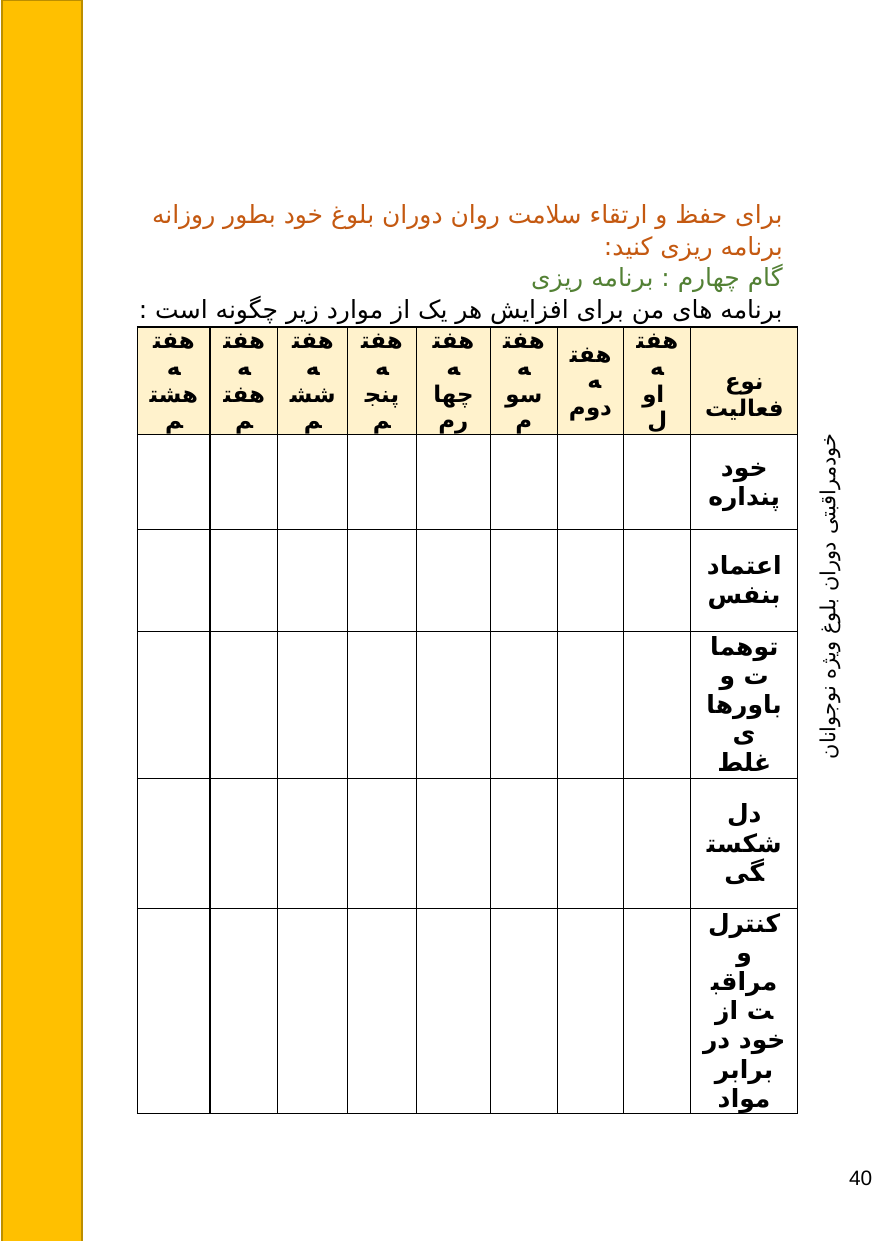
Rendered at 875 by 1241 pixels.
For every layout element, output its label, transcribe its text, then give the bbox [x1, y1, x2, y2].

table_cell [211, 632, 277, 778]
table_cell [348, 435, 416, 529]
table_cell [624, 779, 690, 908]
table_cell [558, 530, 623, 631]
table_cell [491, 530, 557, 631]
table_cell [138, 909, 209, 1113]
table_cell [278, 909, 347, 1113]
table_cell [138, 779, 209, 908]
table_header نوع فعالیت [691, 328, 797, 434]
table_cell [624, 435, 690, 529]
table_cell [417, 530, 490, 631]
table_cell [624, 909, 690, 1113]
table_cell [417, 435, 490, 529]
table_cell [348, 779, 416, 908]
table_cell [491, 909, 557, 1113]
table_cell [558, 909, 623, 1113]
table_cell [138, 632, 209, 778]
table_cell [348, 530, 416, 631]
table_cell خود پنداره [691, 435, 797, 529]
table_cell [348, 909, 416, 1113]
table_cell دل شکستگی [691, 779, 797, 908]
table_cell [491, 632, 557, 778]
list برای حفظ و ارتقاء سلامت روان دوران بلوغ خود بطور روزانه برنامه ریزی کنید: [103, 201, 783, 261]
table_cell [417, 632, 490, 778]
table_cell [138, 530, 209, 631]
table_header هفته دوم [558, 328, 623, 434]
table_header هفته هشتم [138, 328, 209, 434]
table_cell [558, 779, 623, 908]
table_cell [211, 909, 277, 1113]
table_cell [624, 530, 690, 631]
table_cell اعتماد بنفس [691, 530, 797, 631]
table_header هفته هفتم [211, 328, 277, 434]
table_header هفته ششم [278, 328, 347, 434]
table_cell [278, 530, 347, 631]
table_cell [211, 530, 277, 631]
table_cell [691, 909, 797, 1113]
table_header هفته اول [624, 328, 690, 434]
table_cell [491, 779, 557, 908]
table_header هفته پنجم [348, 328, 416, 434]
table_cell [417, 909, 490, 1113]
table_cell توهمات و باورهای غلط [691, 632, 797, 778]
text گام چهارم : برنامه ریزی [103, 263, 783, 293]
table_cell [211, 435, 277, 529]
table_cell [417, 779, 490, 908]
table_cell [348, 632, 416, 778]
table_header هفته چهارم [417, 328, 490, 434]
table_cell [211, 779, 277, 908]
table_cell [138, 435, 209, 529]
table_cell [278, 632, 347, 778]
table_cell [558, 435, 623, 529]
table_cell [558, 632, 623, 778]
table_cell [491, 435, 557, 529]
table_cell [278, 435, 347, 529]
table_header هفته سوم [491, 328, 557, 434]
text برنامه های من برای افزایش هر یک از موارد زیر چگونه است : [59, 295, 783, 324]
table_cell [624, 632, 690, 778]
table_cell [278, 779, 347, 908]
